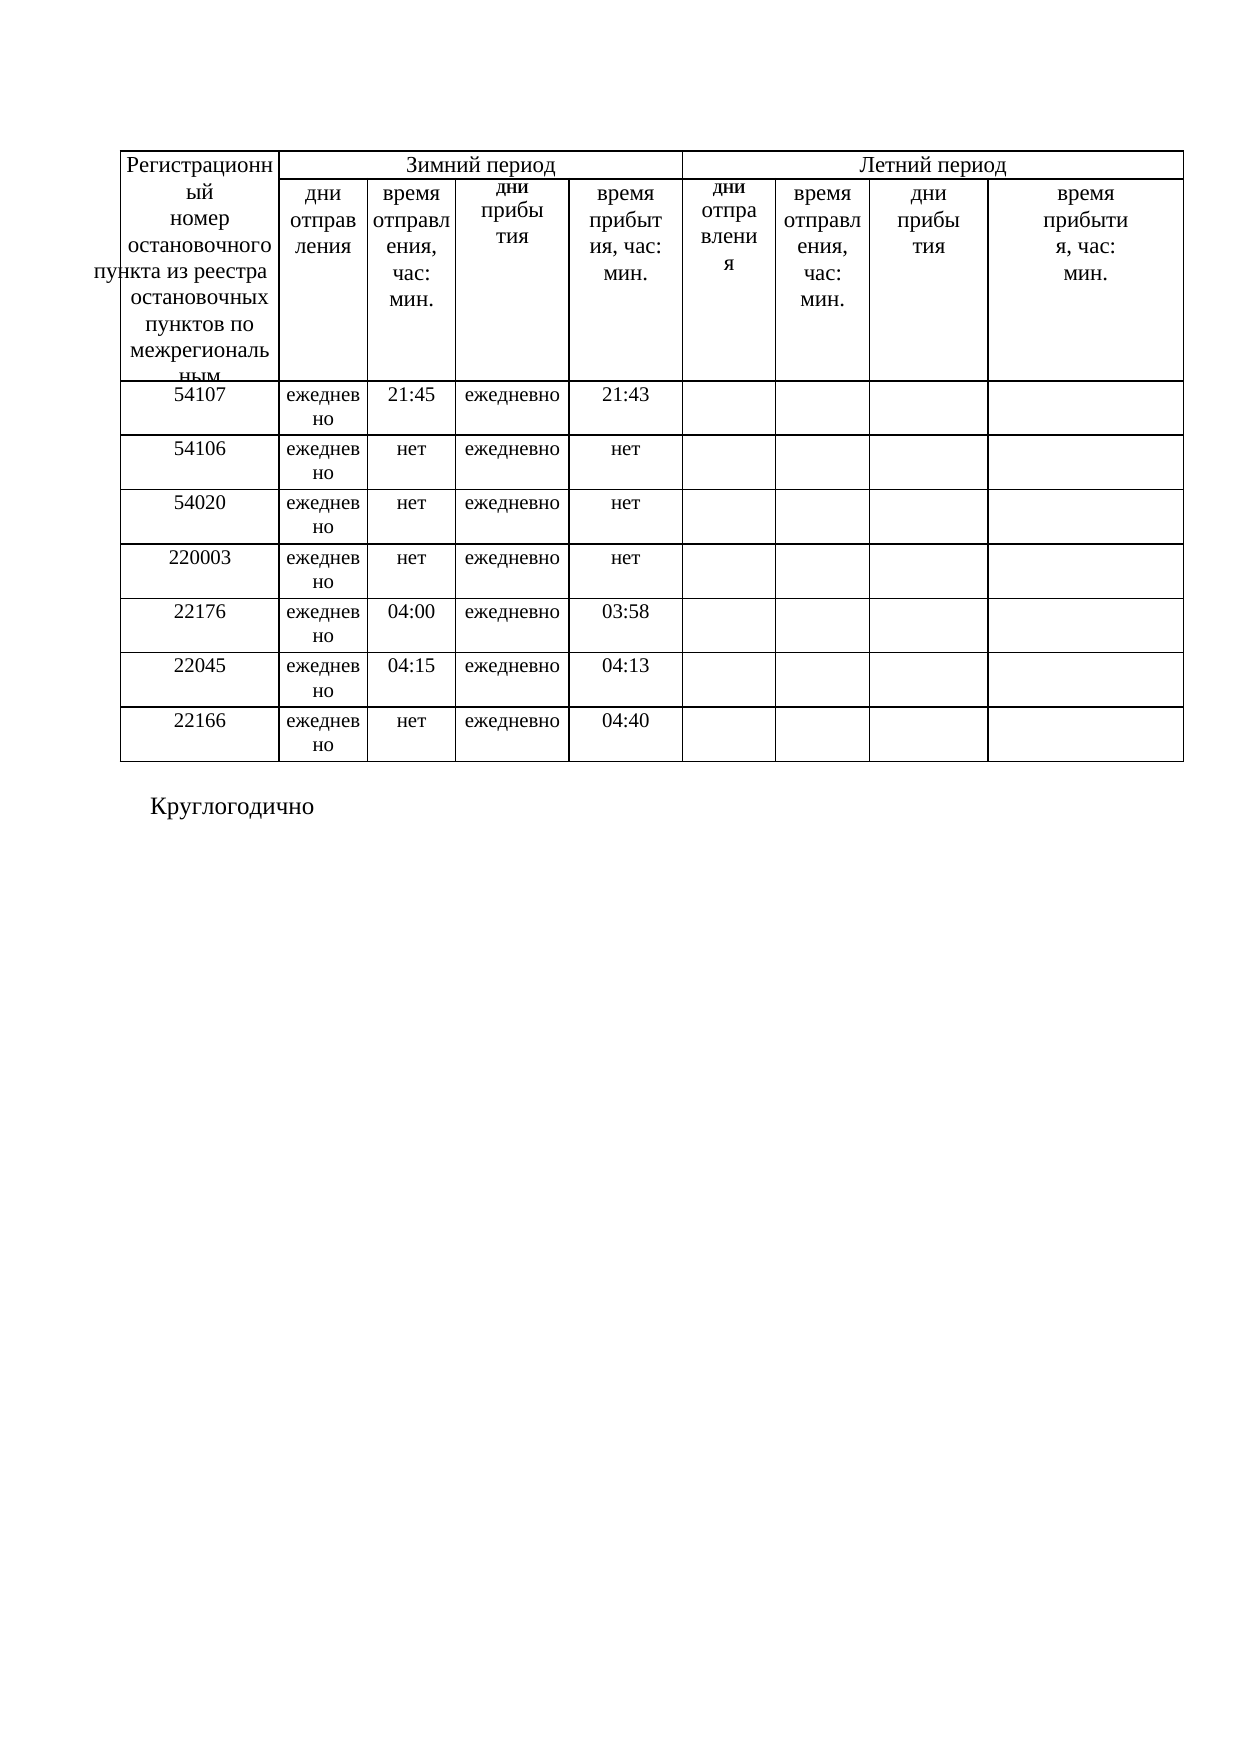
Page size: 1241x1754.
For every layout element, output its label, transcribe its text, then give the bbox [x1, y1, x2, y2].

table_cell ежедневно [456, 653, 568, 706]
table_cell [989, 708, 1183, 761]
table_cell ежедневно [280, 382, 367, 434]
table_cell 220003 [121, 545, 278, 597]
table_cell [683, 382, 775, 434]
table_cell 54106 [121, 436, 278, 489]
table_cell ежедневно [280, 599, 367, 652]
table_cell ежедневно [456, 545, 568, 597]
table_cell ежедневно [456, 708, 568, 761]
table_cell время отправл ения, час: мин. [776, 180, 869, 380]
table_cell ежедневно [280, 545, 367, 597]
table_cell 22166 [121, 708, 278, 761]
table_cell время отправл ения, час: мин. [368, 180, 455, 380]
table_cell 04:00 [368, 599, 455, 652]
text Круглогодично [150, 791, 1090, 820]
table_cell [683, 708, 775, 761]
table_cell ежедневно [280, 490, 367, 543]
table_cell дни отправ ления [280, 180, 367, 380]
table_cell [776, 545, 869, 597]
table_cell [776, 708, 869, 761]
table_cell время прибыти я, час: мин. [989, 180, 1183, 380]
table_cell [989, 545, 1183, 597]
table_cell ежедневно [456, 599, 568, 652]
table_cell 22045 [121, 653, 278, 706]
table_cell [683, 436, 775, 489]
table_cell нет [368, 490, 455, 543]
table_cell 21:45 [368, 382, 455, 434]
table_cell [870, 382, 987, 434]
table_cell ежедневно [280, 436, 367, 489]
table_cell [870, 708, 987, 761]
table_cell [683, 653, 775, 706]
table_cell нет [368, 708, 455, 761]
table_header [121, 152, 278, 380]
table_header Зимний период [280, 152, 682, 178]
table_cell [870, 545, 987, 597]
table_cell [776, 653, 869, 706]
table_cell нет [368, 436, 455, 489]
table_cell нет [570, 436, 682, 489]
table_cell 04:13 [570, 653, 682, 706]
table_cell ежедневно [456, 382, 568, 434]
table_cell нет [570, 490, 682, 543]
table_cell 54020 [121, 490, 278, 543]
table_cell [989, 653, 1183, 706]
table_cell ежедневно [456, 490, 568, 543]
table_cell [870, 599, 987, 652]
table_cell 21:43 [570, 382, 682, 434]
table_cell [989, 382, 1183, 434]
table_cell 54107 [121, 382, 278, 434]
table_cell [683, 490, 775, 543]
table_cell [989, 599, 1183, 652]
table_cell [989, 490, 1183, 543]
table_cell [870, 490, 987, 543]
table_cell [989, 436, 1183, 489]
table_cell [776, 490, 869, 543]
table_cell 04:40 [570, 708, 682, 761]
table_cell [683, 545, 775, 597]
table_cell ежедневно [456, 436, 568, 489]
table_cell ежедневно [280, 708, 367, 761]
table_cell [870, 653, 987, 706]
table_header Летний период [683, 152, 1183, 178]
table_cell дни прибы тия [870, 180, 987, 380]
table_cell [683, 599, 775, 652]
table_cell ДНИ прибы тия [456, 180, 568, 380]
table_cell [776, 382, 869, 434]
table_cell ежедневно [280, 653, 367, 706]
table_cell 03:58 [570, 599, 682, 652]
table_cell нет [570, 545, 682, 597]
table_cell [776, 436, 869, 489]
table_cell время прибыт ия, час: мин. [570, 180, 682, 380]
table_cell 04:15 [368, 653, 455, 706]
table_cell [870, 436, 987, 489]
table_cell 22176 [121, 599, 278, 652]
table_cell [776, 599, 869, 652]
table_cell нет [368, 545, 455, 597]
table_cell ДНИ отпра влени я [683, 180, 775, 380]
